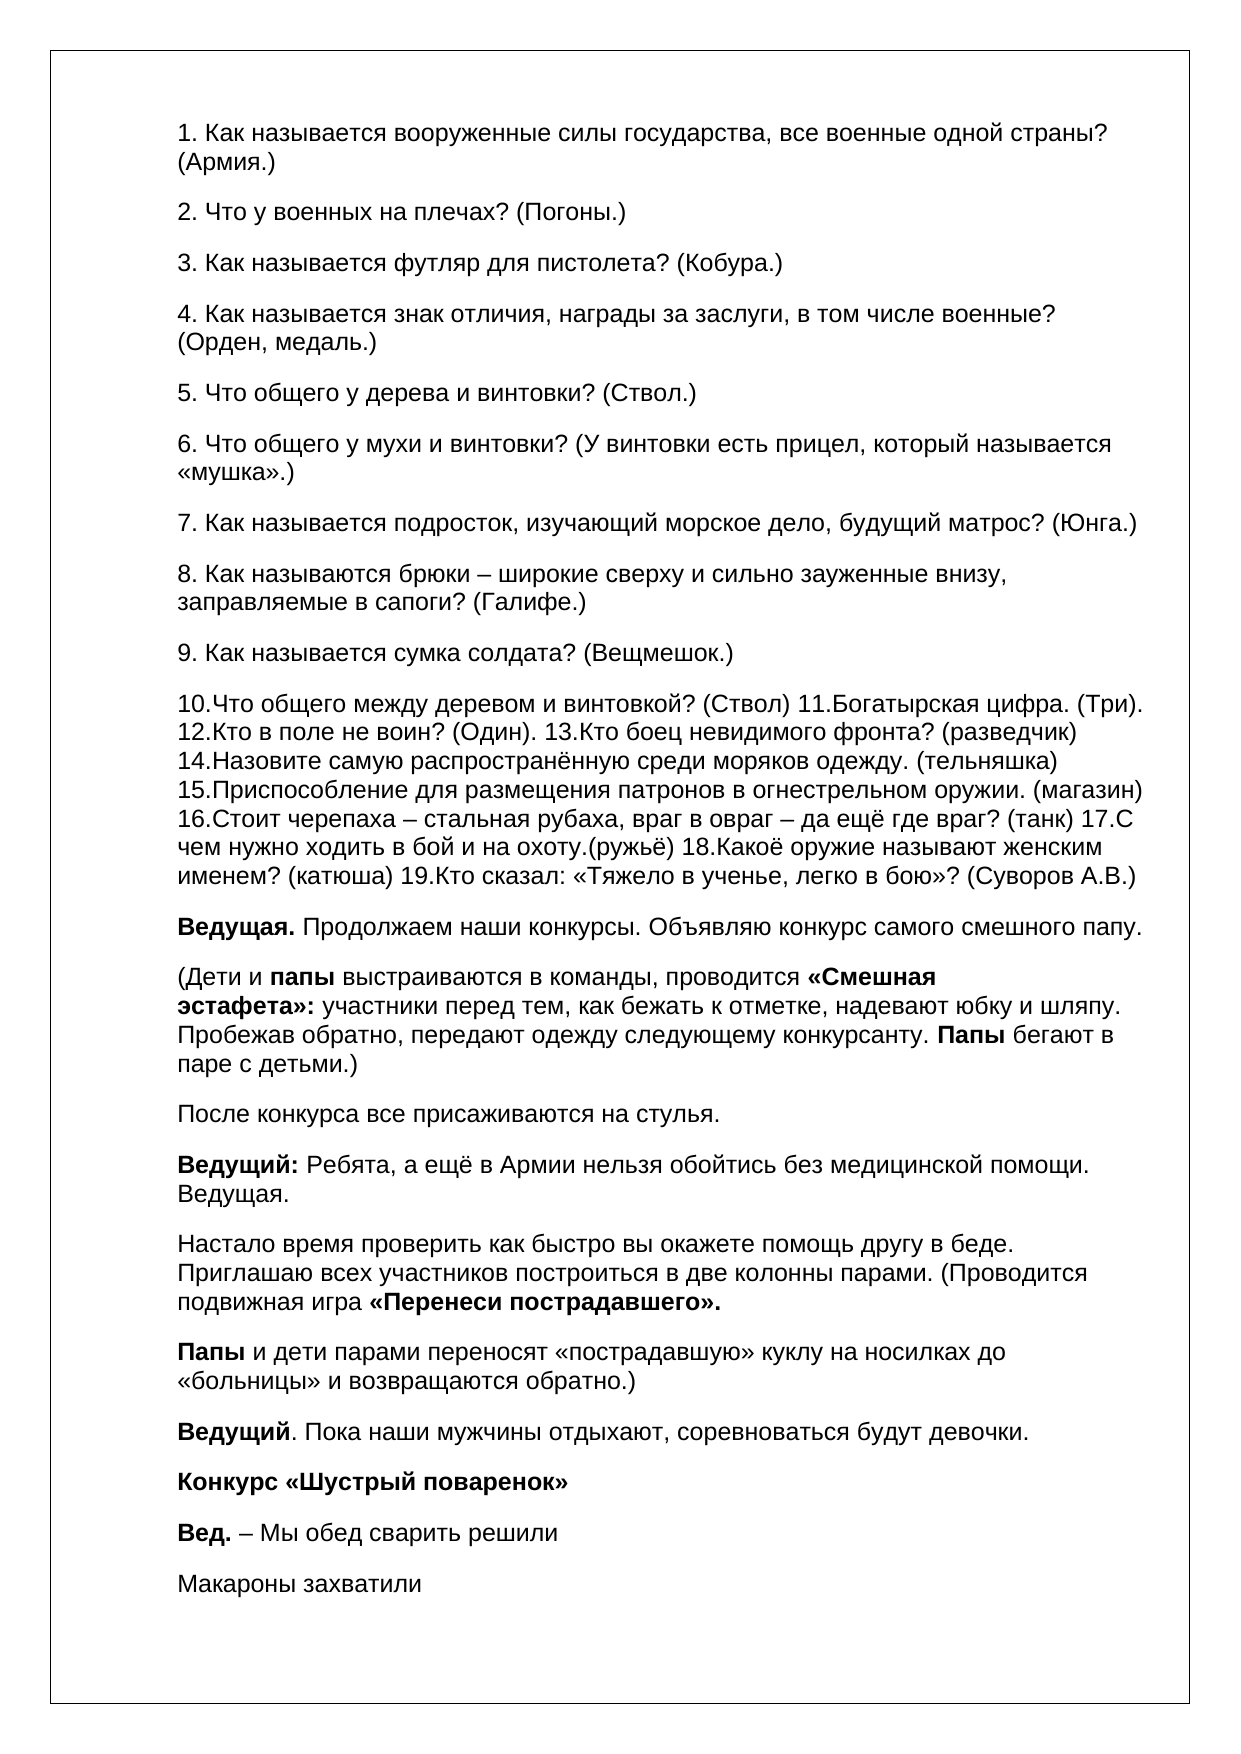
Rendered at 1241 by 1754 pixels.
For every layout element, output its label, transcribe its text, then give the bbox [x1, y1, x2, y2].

text 7. Как называется подросток, изучающий морское дело, будущий матрос? (Юнга.) [177, 508, 1152, 537]
text Конкурс «Шустрый поваренок» [177, 1467, 1152, 1496]
text Ведущий: Ребята, а ещё в Армии нельзя обойтись без медицинской помощи. Ведущая. [177, 1150, 1152, 1207]
text 6. Что общего у мухи и винтовки? (У винтовки есть прицел, который называется «мушка».) [177, 429, 1152, 486]
text Макароны захватили [177, 1569, 1152, 1597]
text 5. Что общего у дерева и винтовки? (Ствол.) [177, 378, 1152, 407]
text Ведущий. Пока наши мужчины отдыхают, соревноваться будут девочки. [177, 1417, 1152, 1446]
text 1. Как называется вооруженные силы государства, все военные одной страны? (Армия.) [177, 118, 1152, 176]
text 10.Что общего между деревом и винтовкой? (Ствол) 11.Богатырская цифра. (Три). 12.Кто в поле не воин? (Один). 13.Кто боец невидимого фронта? (разведчик) 14.Назовите самую распространённую среди моряков одежду. (тельняшка) 15.Приспособление для размещения патронов в огнестрельном оружии. (магазин) 16.Стоит черепаха – стальная рубаха, враг в овраг – да ещё где враг? (танк) 17.С чем нужно ходить в бой и на охоту.(ружьё) 18.Какоё оружие называют женским именем? (катюша) 19.Кто сказал: «Тяжело в ученье, легко в бою»? (Суворов А.В.) [177, 689, 1152, 890]
text Ведущая. Продолжаем наши конкурсы. Объявляю конкурс самого смешного папу. [177, 912, 1152, 941]
text 3. Как называется футляр для пистолета? (Кобура.) [177, 248, 1152, 277]
text Папы и дети парами переносят «пострадавшую» куклу на носилках до «больницы» и возвращаются обратно.) [177, 1337, 1152, 1395]
text Настало время проверить как быстро вы окажете помощь другу в беде. Приглашаю всех участников построиться в две колонны парами. (Проводится подвижная игра «Перенеси пострадавшего». [177, 1229, 1152, 1316]
text 9. Как называется сумка солдата? (Вещмешок.) [177, 638, 1152, 667]
text 4. Как называется знак отличия, награды за заслуги, в том числе военные? (Орден, медаль.) [177, 299, 1152, 356]
text 2. Что у военных на плечах? (Погоны.) [177, 197, 1152, 226]
text (Дети и папы выстраиваются в команды, проводится «Смешная эстафета»: участники перед тем, как бежать к отметке, надевают юбку и шляпу. Пробежав обратно, передают одежду следующему конкурсанту. Папы бегают в паре с детьми.) [177, 962, 1152, 1077]
text 8. Как называются брюки – широкие сверху и сильно зауженные внизу, заправляемые в сапоги? (Галифе.) [177, 559, 1152, 616]
text После конкурса все присаживаются на стулья. [177, 1099, 1152, 1128]
text Вед. – Мы обед сварить решили [177, 1518, 1152, 1547]
